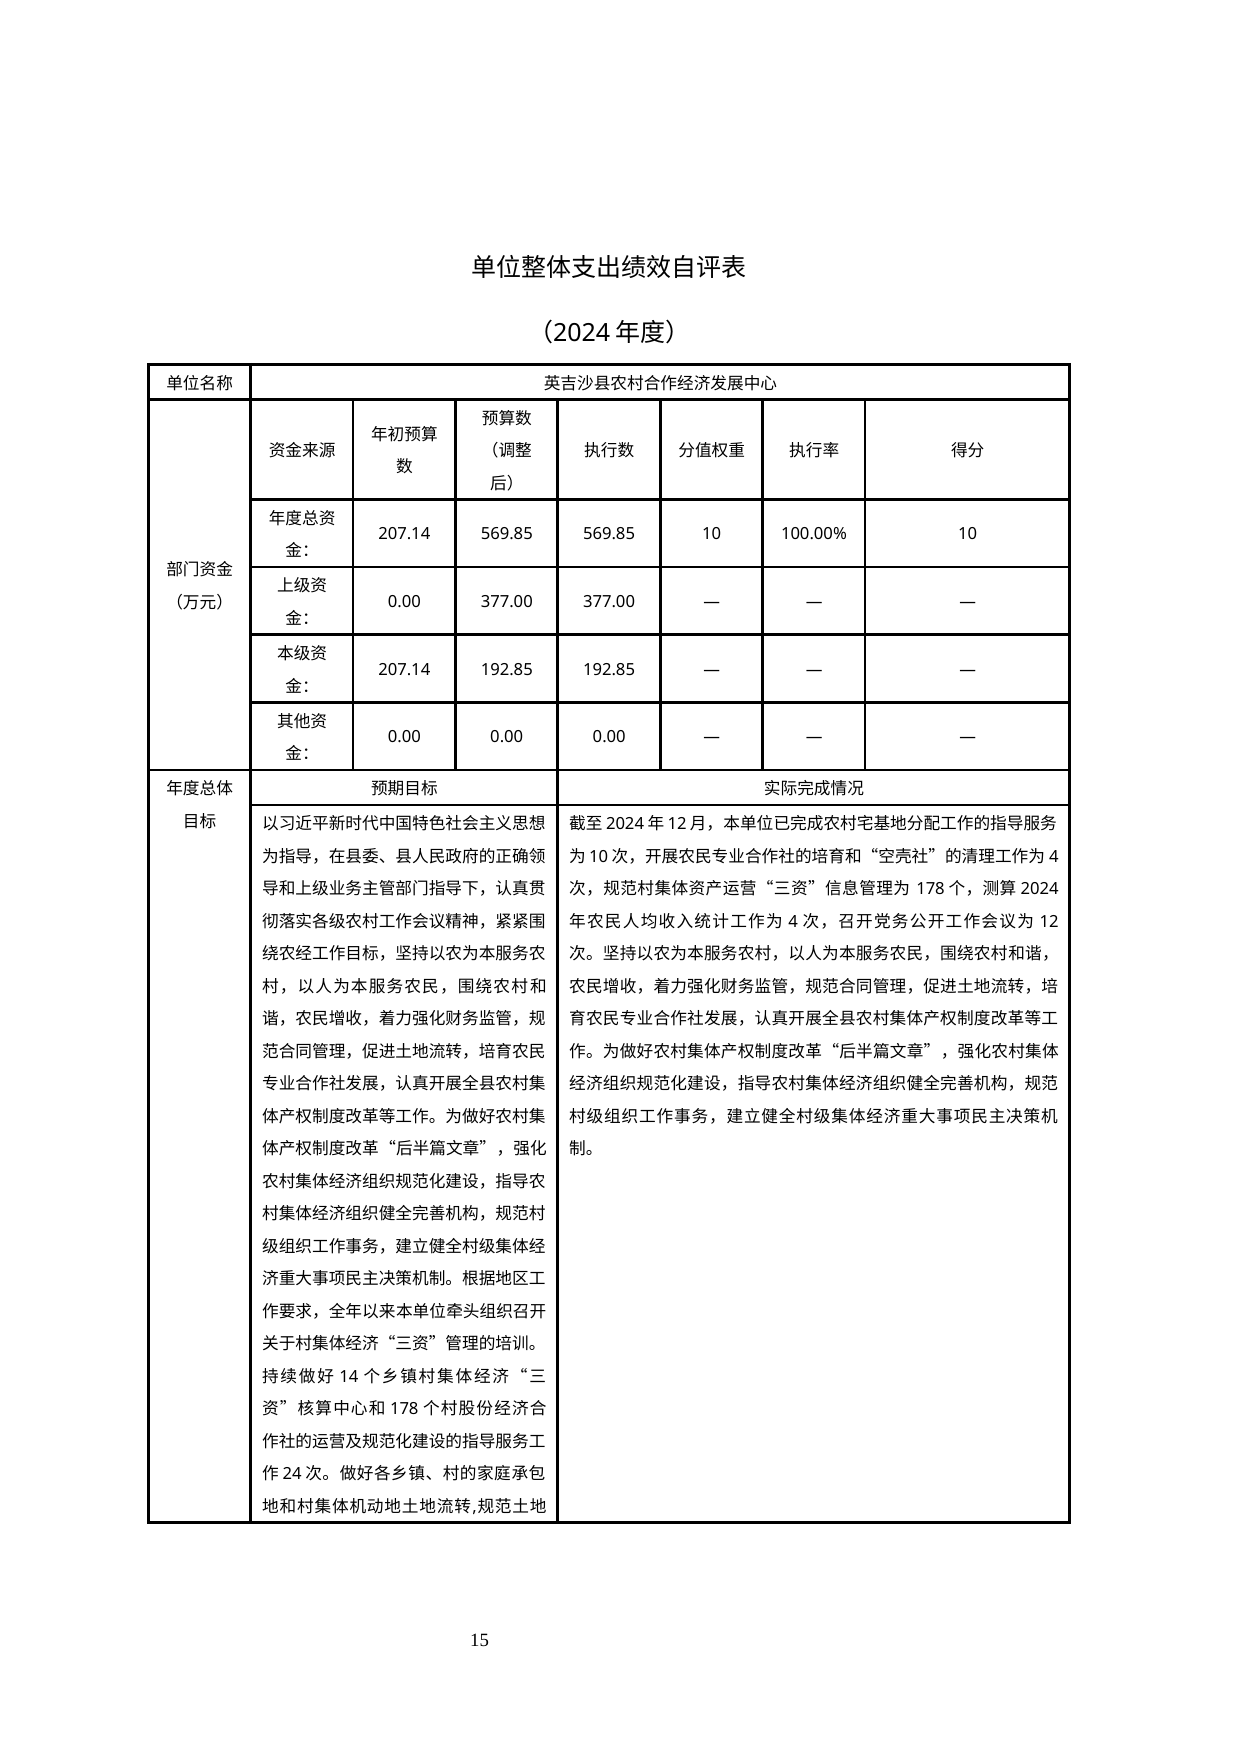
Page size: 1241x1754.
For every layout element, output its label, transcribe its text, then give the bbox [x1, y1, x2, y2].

table_cell 年度总资金： [252, 501, 352, 566]
table_cell 0.00 [457, 704, 556, 768]
table_cell — [866, 704, 1068, 768]
table_cell （2024年度） [148, 298, 1070, 363]
table_header 单位整体支出绩效自评表 [148, 233, 1070, 298]
table_cell 569.85 [559, 501, 659, 566]
table_cell 192.85 [559, 636, 659, 701]
table_cell — [764, 568, 864, 633]
table_cell 分值权重 [662, 401, 761, 498]
table_cell 377.00 [457, 568, 556, 633]
table_cell 0.00 [559, 704, 659, 768]
table_cell 100.00% [764, 501, 864, 566]
table_cell — [866, 568, 1068, 633]
table_cell 预算数（调整后） [457, 401, 556, 498]
table_cell — [662, 568, 761, 633]
table_cell 上级资金： [252, 568, 352, 633]
table_cell 预期目标 [252, 771, 556, 804]
table_cell 10 [866, 501, 1068, 566]
table_cell 实际完成情况 [559, 771, 1068, 804]
table_cell 年初预算数 [354, 401, 454, 498]
table_cell — [764, 704, 864, 768]
table_cell 207.14 [354, 501, 454, 566]
table_cell — [764, 636, 864, 701]
table_cell 部门资金（万元） [150, 401, 249, 768]
table_cell 10 [662, 501, 761, 566]
table_cell 单位名称 [150, 366, 249, 398]
table_cell — [662, 636, 761, 701]
table_cell — [662, 704, 761, 768]
table_cell 执行率 [764, 401, 864, 498]
table_cell 其他资金： [252, 704, 352, 768]
table_cell 资金来源 [252, 401, 352, 498]
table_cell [559, 806, 1068, 1521]
table_cell 本级资金： [252, 636, 352, 701]
table_cell 377.00 [559, 568, 659, 633]
table_cell 0.00 [354, 704, 454, 768]
table_cell 207.14 [354, 636, 454, 701]
table_cell 执行数 [559, 401, 659, 498]
table_cell 英吉沙县农村合作经济发展中心 [252, 366, 1068, 398]
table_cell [252, 806, 556, 1521]
table_cell 569.85 [457, 501, 556, 566]
table_cell — [866, 636, 1068, 701]
table_cell 年度总体目标 [150, 771, 249, 1521]
table_cell 0.00 [354, 568, 454, 633]
table_cell 得分 [866, 401, 1068, 498]
table_cell 192.85 [457, 636, 556, 701]
